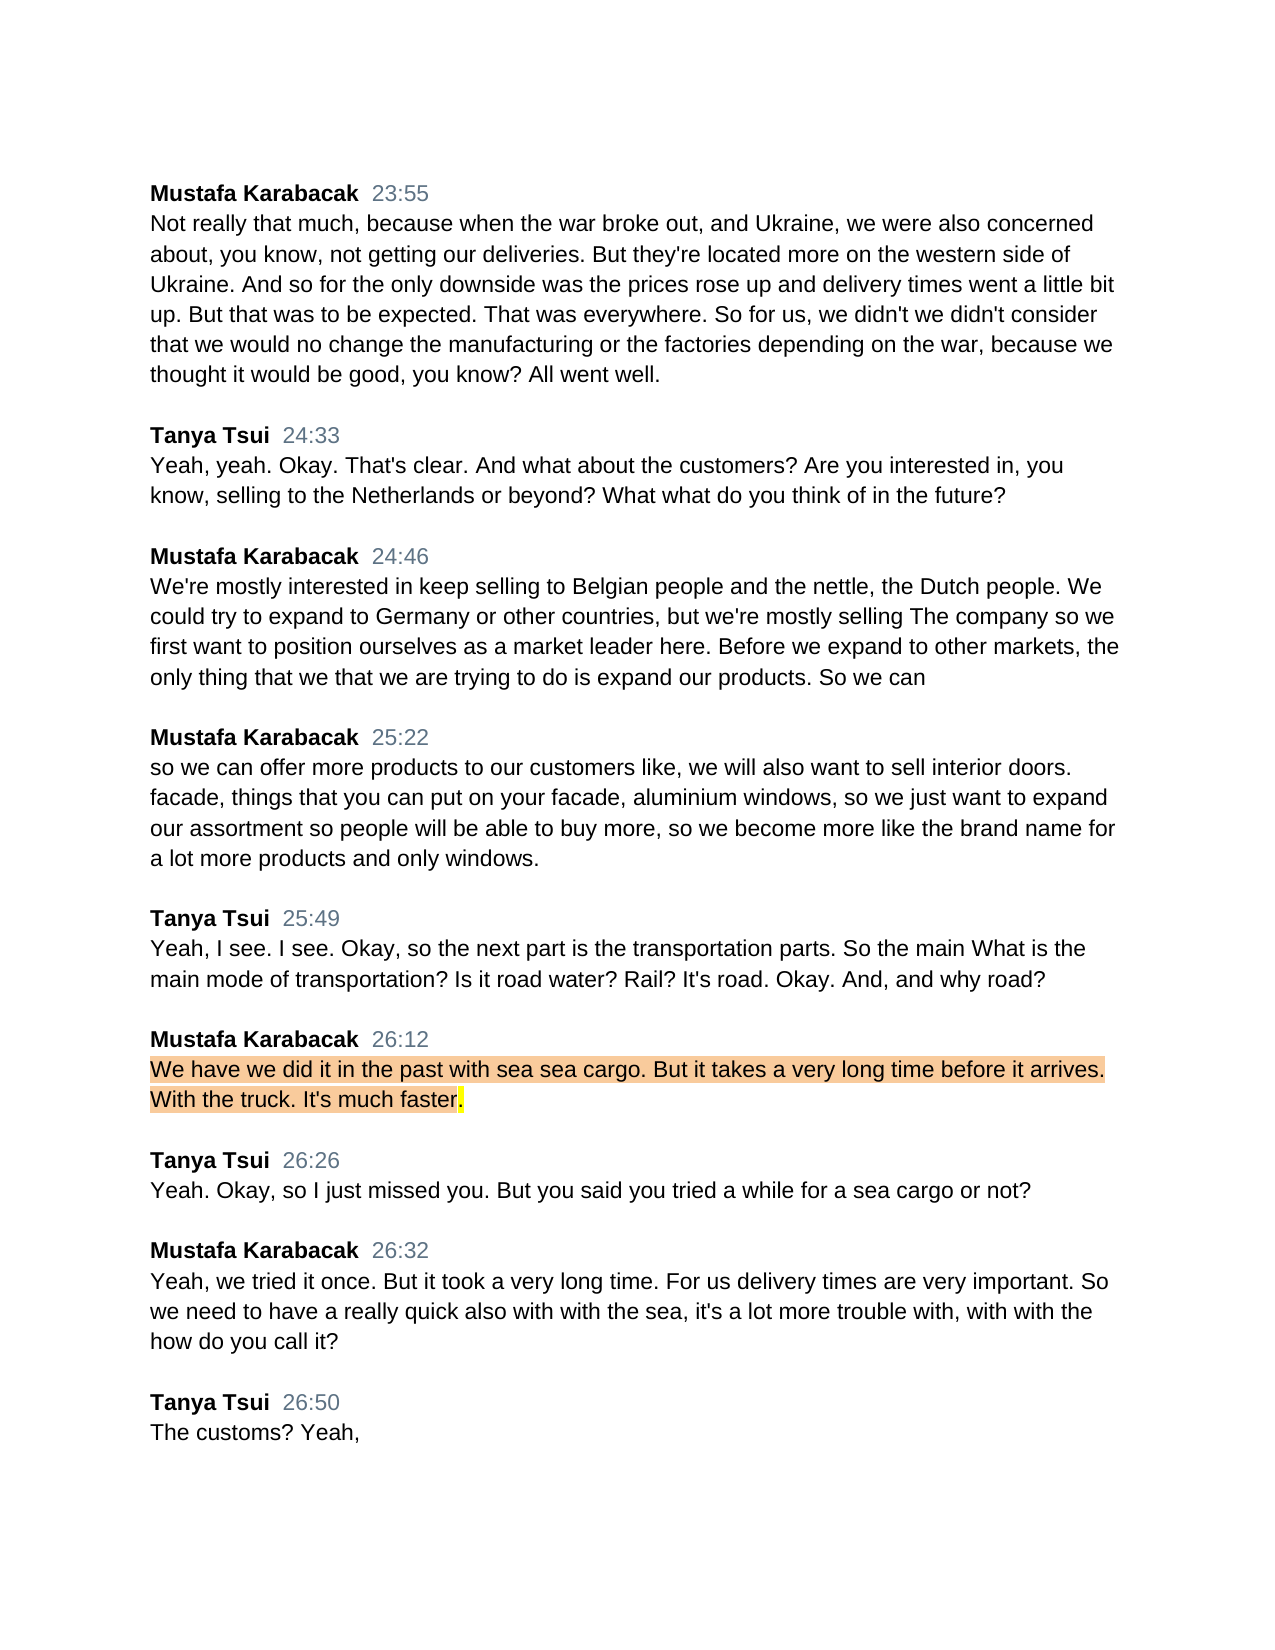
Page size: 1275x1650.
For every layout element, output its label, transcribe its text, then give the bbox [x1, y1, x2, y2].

text Tanya Tsui 26:50 [150, 1388, 1125, 1415]
text Tanya Tsui 24:33 [150, 422, 1125, 448]
text We're mostly interested in keep selling to Belgian people and the nettle, the Dutch people. We could try to expand to Germany or other countries, but we're mostly selling The company so we first want to position ourselves as a market leader here. Before we expand to other markets, the only thing that we that we are trying to do is expand our products. So we can [150, 573, 1125, 690]
text Tanya Tsui 25:49 [150, 905, 1125, 932]
text Yeah, yeah. Okay. That's clear. And what about the customers? Are you interested in, you know, selling to the Netherlands or beyond? What what do you think of in the future? [150, 452, 1125, 509]
text so we can offer more products to our customers like, we will also want to sell interior doors. facade, things that you can put on your facade, aluminium windows, so we just want to expand our assortment so people will be able to buy more, so we become more like the brand name for a lot more products and only windows. [150, 754, 1125, 871]
text Mustafa Karabacak 24:46 [150, 543, 1125, 569]
text The customs? Yeah, [150, 1419, 1125, 1445]
text Mustafa Karabacak 23:55 [150, 180, 1125, 207]
text We have we did it in the past with sea sea cargo. But it takes a very long time before it arrives. With the truck. It's much faster. [150, 1056, 1125, 1113]
text Yeah, we tried it once. But it took a very long time. For us delivery times are very important. So we need to have a really quick also with with the sea, it's a lot more trouble with, with with the how do you call it? [150, 1268, 1125, 1354]
text Tanya Tsui 26:26 [150, 1147, 1125, 1173]
text Not really that much, because when the war broke out, and Ukraine, we were also concerned about, you know, not getting our deliveries. But they're located more on the western side of Ukraine. And so for the only downside was the prices rose up and delivery times went a little bit up. But that was to be expected. That was everywhere. So for us, we didn't we didn't consider that we would no change the manufacturing or the factories depending on the war, because we thought it would be good, you know? All went well. [150, 210, 1125, 388]
text Mustafa Karabacak 26:32 [150, 1237, 1125, 1264]
text Yeah. Okay, so I just missed you. But you said you tried a while for a sea cargo or not? [150, 1177, 1125, 1203]
text Mustafa Karabacak 26:12 [150, 1026, 1125, 1052]
text Mustafa Karabacak 25:22 [150, 724, 1125, 750]
text Yeah, I see. I see. Okay, so the next part is the transportation parts. So the main What is the main mode of transportation? Is it road water? Rail? It's road. Okay. And, and why road? [150, 935, 1125, 992]
